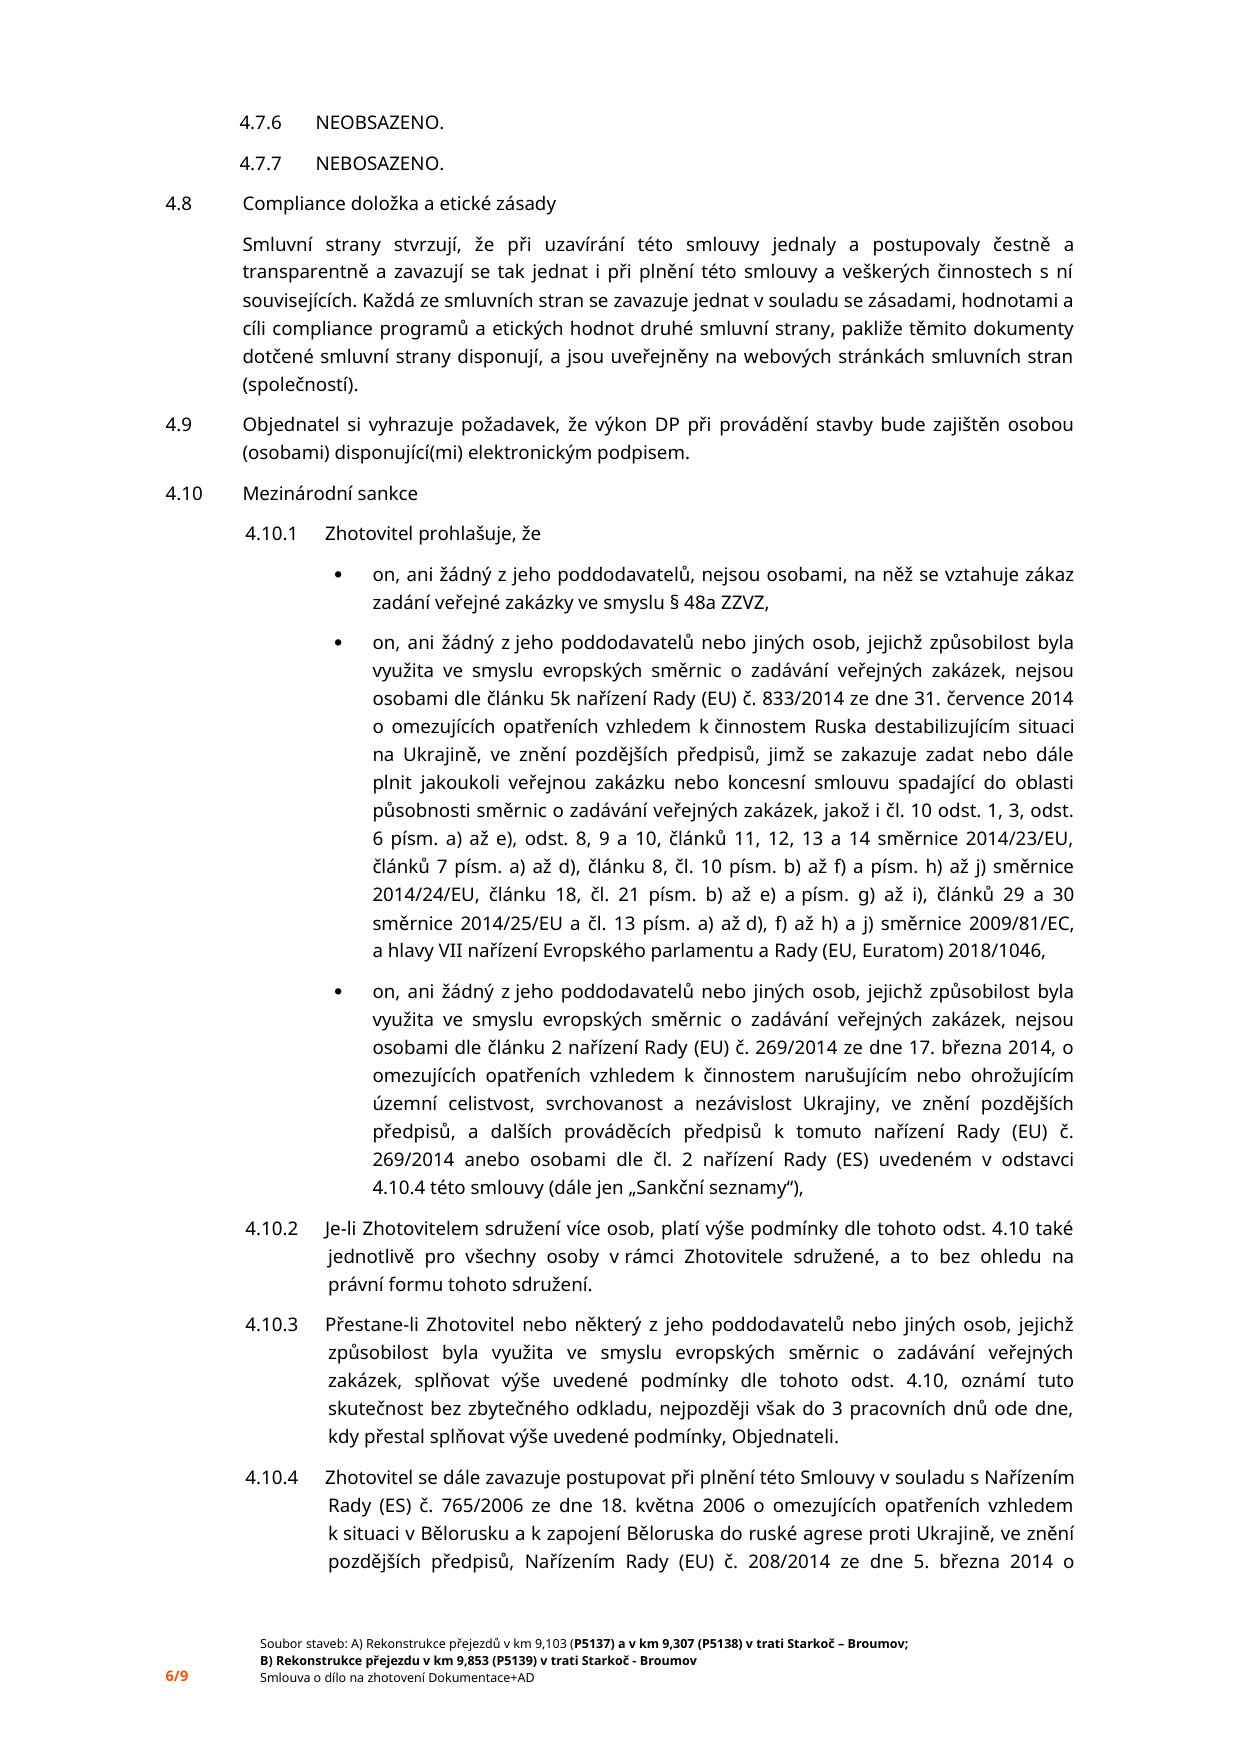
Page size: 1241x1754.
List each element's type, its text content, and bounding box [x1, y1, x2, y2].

list Zhotovitel prohlašuje, že [245, 521, 1075, 546]
list on, ani žádný z jeho poddodavatelů, nejsou osobami, na něž se vztahuje zákaz zadání veřejné zakázky ve smyslu § 48a ZZVZ, [335, 561, 1075, 614]
list NEOBSAZENO. [239, 109, 1075, 135]
list Mezinárodní sankce [165, 480, 1075, 506]
list on, ani žádný z jeho poddodavatelů nebo jiných osob, jejichž způsobilost byla využita ve smyslu evropských směrnic o zadávání veřejných zakázek, nejsou osobami dle článku 2 nařízení Rady (EU) č. 269/2014 ze dne 17. března 2014, o omezujících opatřeních vzhledem k činnostem narušujícím nebo ohrožujícím územní celistvost, svrchovanost a nezávislost Ukrajiny, ve znění pozdějších předpisů, a dalších prováděcích předpisů k tomuto nařízení Rady (EU) č. 269/2014 anebo osobami dle čl. 2 nařízení Rady (ES) uvedeném v odstavci 4.10.4 této smlouvy (dále jen „Sankční seznamy“), [335, 978, 1075, 1200]
list Je-li Zhotovitelem sdružení více osob, platí výše podmínky dle tohoto odst. 4.10 také jednotlivě pro všechny osoby v rámci Zhotovitele sdružené, a to bez ohledu na právní formu tohoto sdružení. [245, 1215, 1075, 1297]
list NEBOSAZENO. [239, 150, 1075, 175]
list Přestane-li Zhotovitel nebo některý z jeho poddodavatelů nebo jiných osob, jejichž způsobilost byla využita ve smyslu evropských směrnic o zadávání veřejných zakázek, splňovat výše uvedené podmínky dle tohoto odst. 4.10, oznámí tuto skutečnost bez zbytečného odkladu, nejpozději však do 3 pracovních dnů ode dne, kdy přestal splňovat výše uvedené podmínky, Objednateli. [245, 1312, 1075, 1449]
text Compliance doložka a etické zásady [165, 190, 1075, 216]
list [245, 1464, 1075, 1574]
list on, ani žádný z jeho poddodavatelů nebo jiných osob, jejichž způsobilost byla využita ve smyslu evropských směrnic o zadávání veřejných zakázek, nejsou osobami dle článku 5k nařízení Rady (EU) č. 833/2014 ze dne 31. července 2014 o omezujících opatřeních vzhledem k činnostem Ruska destabilizujícím situaci na Ukrajině, ve znění pozdějších předpisů, jimž se zakazuje zadat nebo dále plnit jakoukoli veřejnou zakázku nebo koncesní smlouvu spadající do oblasti působnosti směrnic o zadávání veřejných zakázek, jakož i čl. 10 odst. 1, 3, odst. 6 písm. a) až e), odst. 8, 9 a 10, článků 11, 12, 13 a 14 směrnice 2014/23/EU, článků 7 písm. a) až d), článku 8, čl. 10 písm. b) až f) a písm. h) až j) směrnice 2014/24/EU, článku 18, čl. 21 písm. b) až e) a písm. g) až i), článků 29 a 30 směrnice 2014/25/EU a čl. 13 písm. a) až d), f) až h) a j) směrnice 2009/81/EC, a hlavy VII nařízení Evropského parlamentu a Rady (EU, Euratom) 2018/1046, [335, 629, 1075, 963]
list Smluvní strany stvrzují, že při uzavírání této smlouvy jednaly a postupovaly čestně a transparentně a zavazují se tak jednat i při plnění této smlouvy a veškerých činnostech s ní souvisejících. Každá ze smluvních stran se zavazuje jednat v souladu se zásadami, hodnotami a cíli compliance programů a etických hodnot druhé smluvní strany, pakliže těmito dokumenty dotčené smluvní strany disponují, a jsou uveřejněny na webových stránkách smluvních stran (společností). [242, 231, 1075, 396]
text Objednatel si vyhrazuje požadavek, že výkon DP při provádění stavby bude zajištěn osobou (osobami) disponující(mi) elektronickým podpisem. [165, 411, 1075, 465]
